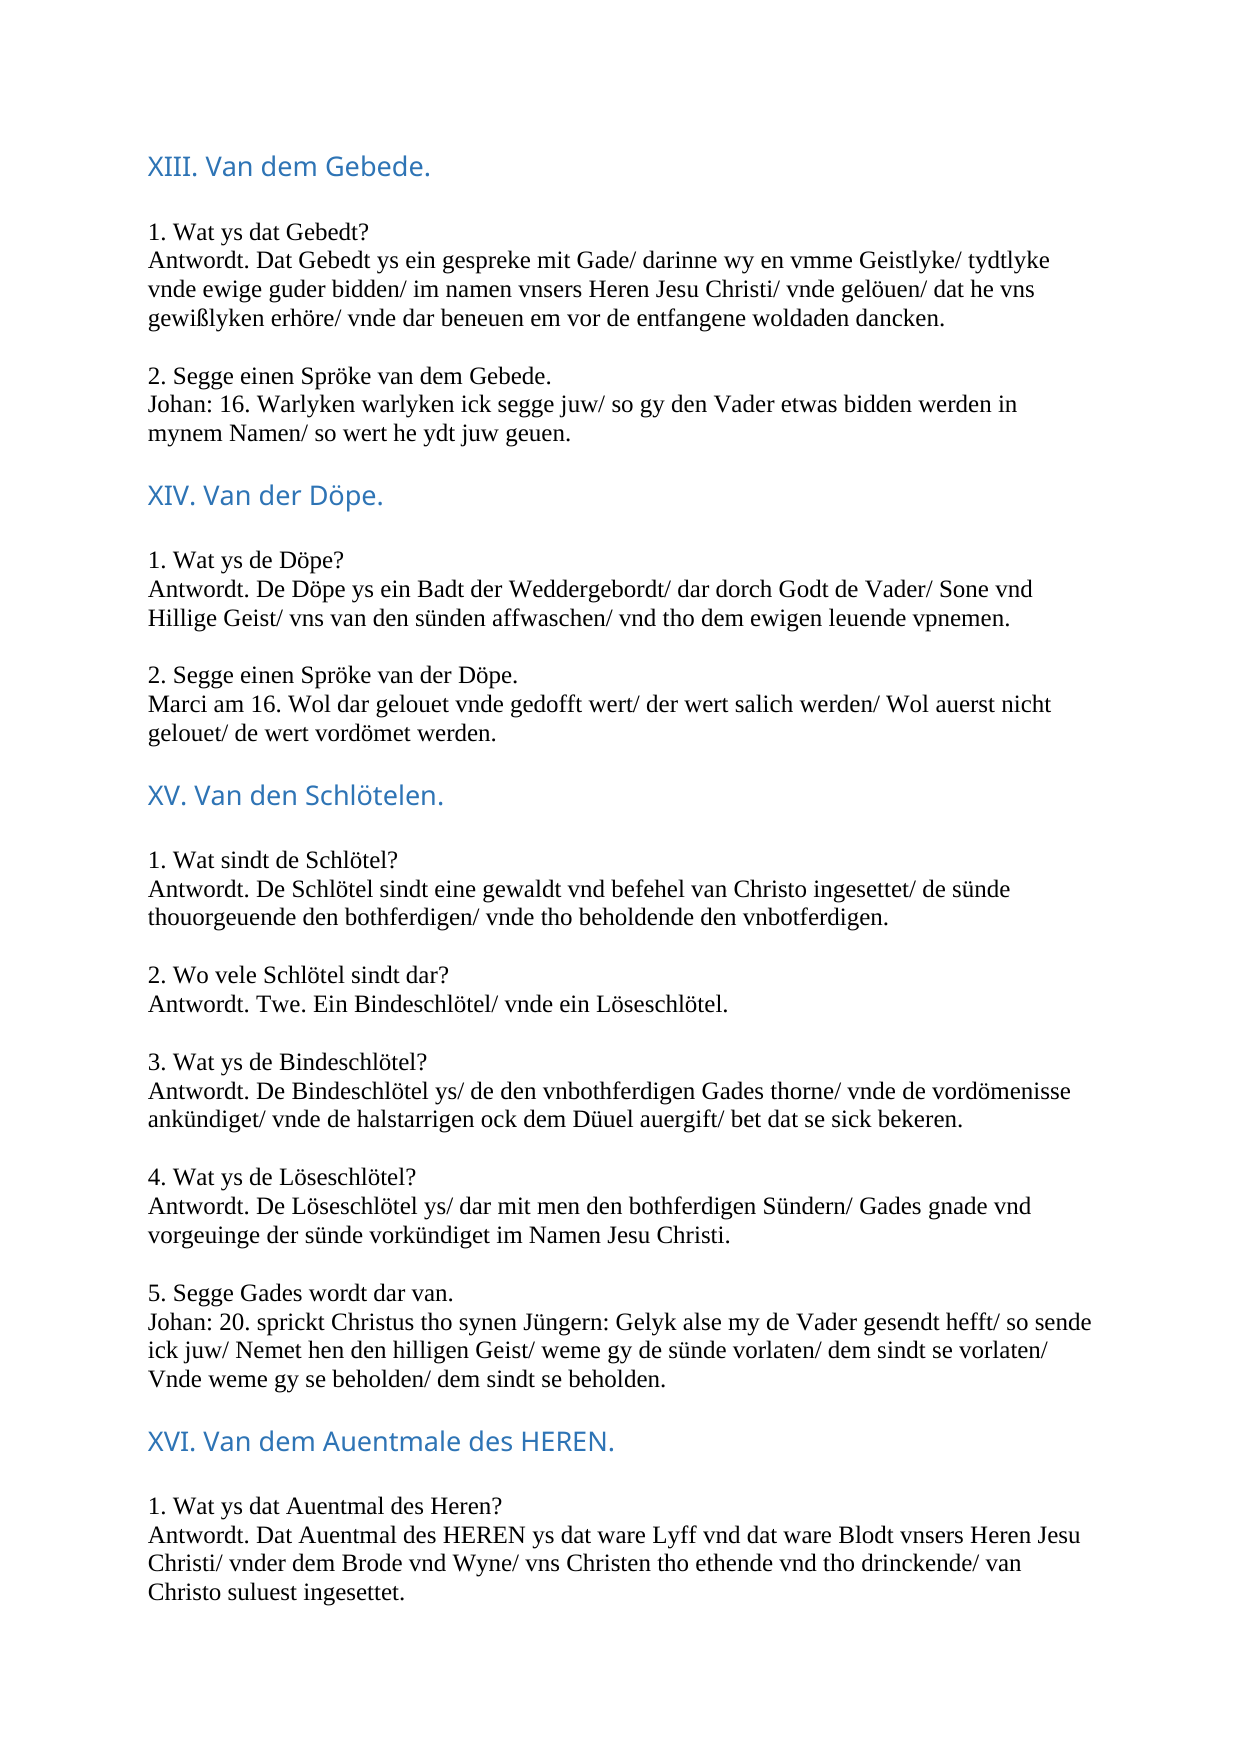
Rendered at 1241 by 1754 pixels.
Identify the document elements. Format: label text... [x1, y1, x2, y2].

subtitle XVI. Van dem Auentmale des HEREN. [148, 1422, 1093, 1459]
text 2. Segge einen Spröke van dem Gebede. Johan: 16. Warlyken warlyken ick segge juw/ so gy den Vader etwas bidden werden in mynem Namen/ so wert he ydt juw geuen. [148, 361, 1093, 447]
text 2. Segge einen Spröke van der Döpe. Marci am 16. Wol dar gelouet vnde gedofft wert/ der wert salich werden/ Wol auerst nicht gelouet/ de wert vordömet werden. [148, 661, 1093, 747]
text 5. Segge Gades wordt dar van. Johan: 20. sprickt Christus tho synen Jüngern: Gelyk alse my de Vader gesendt hefft/ so sende ick juw/ Nemet hen den hilligen Geist/ weme gy de sünde vorlaten/ dem sindt se vorlaten/ Vnde weme gy se beholden/ dem sindt se beholden. [148, 1278, 1093, 1393]
subtitle XIII. Van dem Gebede. [148, 148, 1093, 184]
subtitle XIV. Van der Döpe. [148, 476, 1093, 513]
text 3. Wat ys de Bindeschlötel? Antwordt. De Bindeschlötel ys/ de den vnbothferdigen Gades thorne/ vnde de vordömenisse ankündiget/ vnde de halstarrigen ock dem Düuel auergift/ bet dat se sick bekeren. [148, 1047, 1093, 1133]
text 1. Wat ys dat Gebedt? Antwordt. Dat Gebedt ys ein gespreke mit Gade/ darinne wy en vmme Geistlyke/ tydtlyke vnde ewige guder bidden/ im namen vnsers Heren Jesu Christi/ vnde gelöuen/ dat he vns gewißlyken erhöre/ vnde dar beneuen em vor de entfangene woldaden dancken. [148, 217, 1093, 332]
text 4. Wat ys de Löseschlötel? Antwordt. De Löseschlötel ys/ dar mit men den bothferdigen Sündern/ Gades gnade vnd vorgeuinge der sünde vorkündiget im Namen Jesu Christi. [148, 1162, 1093, 1249]
text 1. Wat ys de Döpe? Antwordt. De Döpe ys ein Badt der Weddergebordt/ dar dorch Godt de Vader/ Sone vnd Hillige Geist/ vns van den sünden affwaschen/ vnd tho dem ewigen leuende vpnemen. [148, 545, 1093, 631]
text 2. Wo vele Schlötel sindt dar? Antwordt. Twe. Ein Bindeschlötel/ vnde ein Löseschlötel. [148, 960, 1093, 1018]
text 1. Wat sindt de Schlötel? Antwordt. De Schlötel sindt eine gewaldt vnd befehel van Christo ingesettet/ de sünde thouorgeuende den bothferdigen/ vnde tho beholdende den vnbotferdigen. [148, 845, 1093, 931]
subtitle XV. Van den Schlötelen. [148, 776, 1093, 813]
text 1. Wat ys dat Auentmal des Heren? Antwordt. Dat Auentmal des HEREN ys dat ware Lyff vnd dat ware Blodt vnsers Heren Jesu Christi/ vnder dem Brode vnd Wyne/ vns Christen tho ethende vnd tho drinckende/ van Christo suluest ingesettet. [148, 1491, 1093, 1606]
